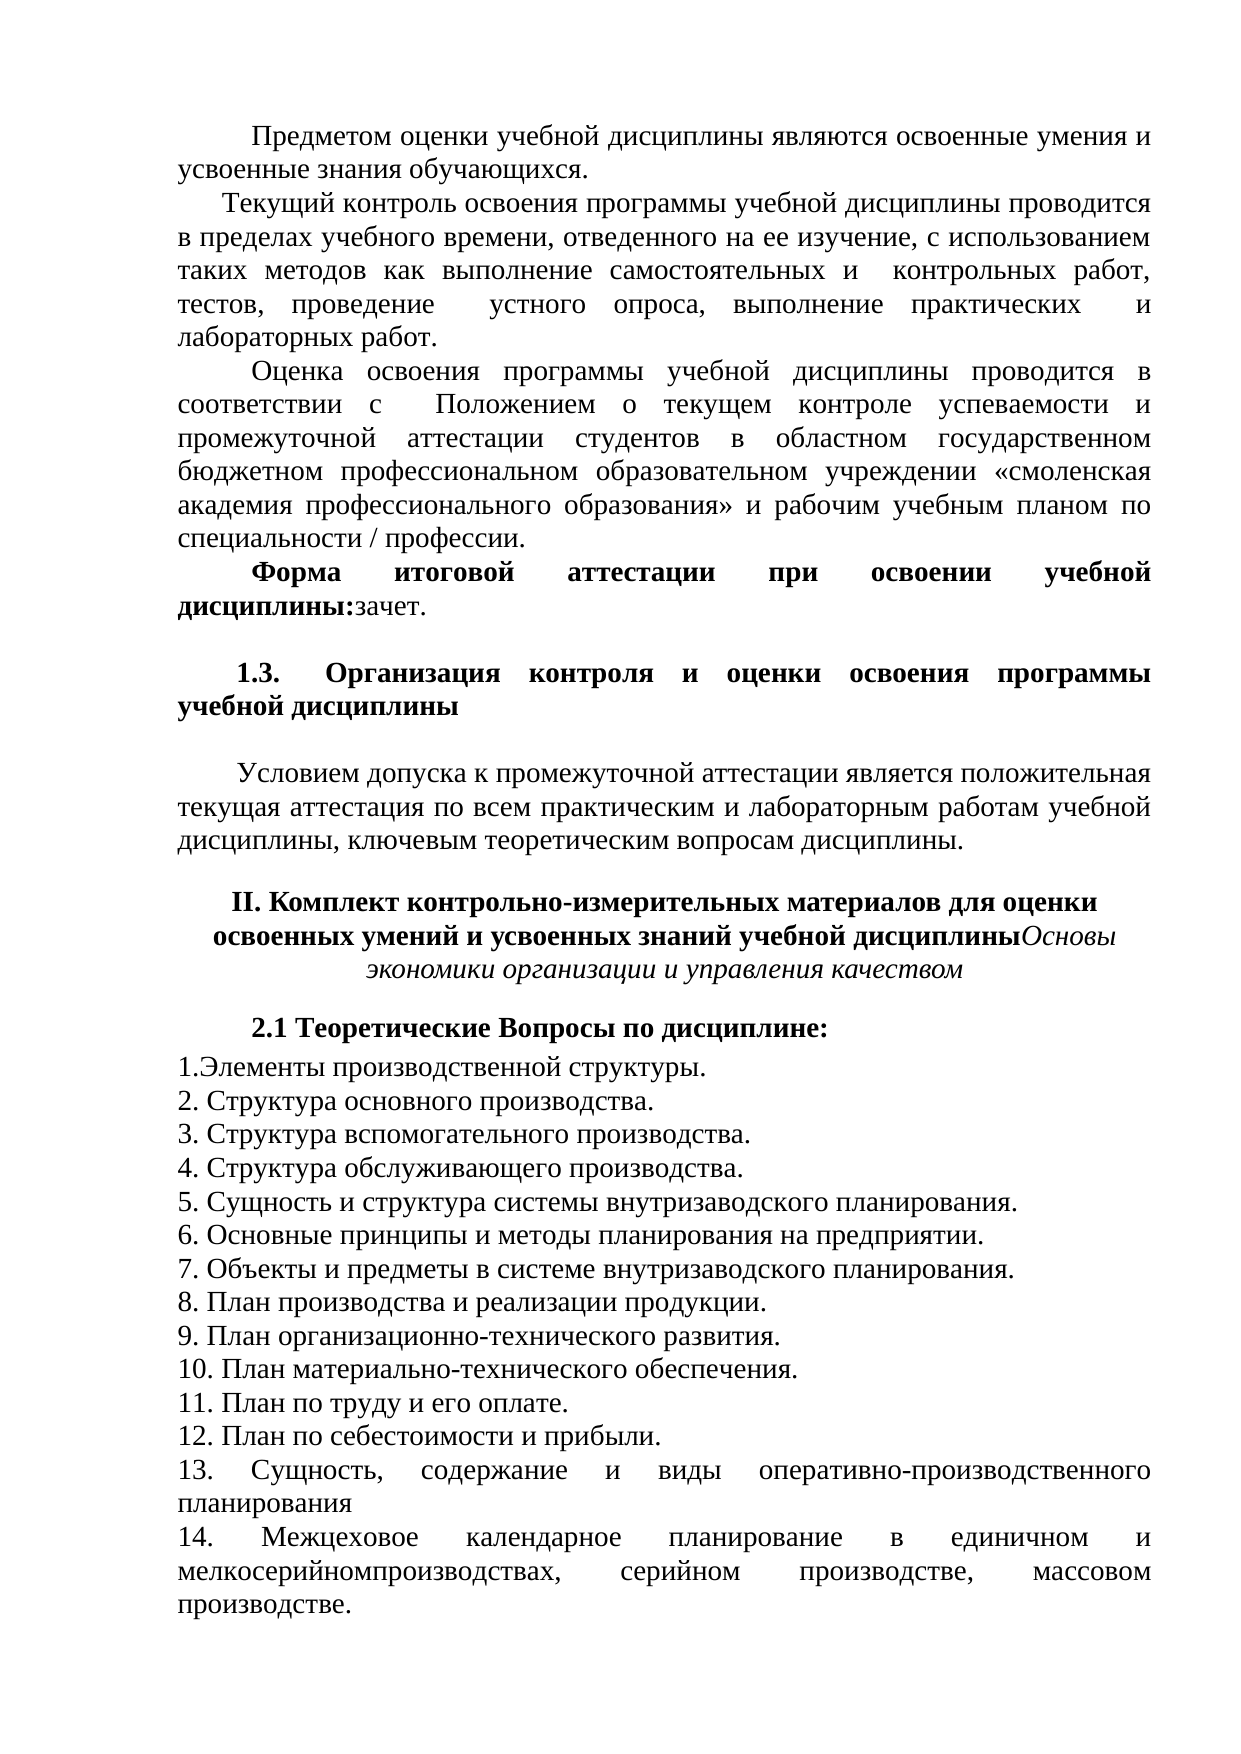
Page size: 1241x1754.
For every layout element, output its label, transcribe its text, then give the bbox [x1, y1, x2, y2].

text Условием допуска к промежуточной аттестации является положительная текущая аттестация по всем практическим и лабораторным работам учебной дисциплины, ключевым теоретическим вопросам дисциплины. [177, 755, 1152, 856]
text 11. План по труду и его оплате. [177, 1385, 1152, 1418]
text 5. Сущность и структура системы внутризаводского планирования. [177, 1184, 1152, 1217]
subtitle 2.1 Теоретические Вопросы по дисциплине: [177, 1010, 1152, 1043]
title Форма итоговой аттестации при освоении учебной дисциплины:зачет. [177, 554, 1152, 621]
text 4. Структура обслуживающего производства. [177, 1150, 1152, 1184]
text 10. План материально-технического обеспечения. [177, 1351, 1152, 1385]
text 6. Основные принципы и методы планирования на предприятии. [177, 1217, 1152, 1251]
text 9. План организационно-технического развития. [177, 1318, 1152, 1351]
subtitle II. Комплект контрольно-измерительных материалов для оценки освоенных умений и усвоенных знаний учебной дисциплиныОсновы экономики организации и управления качеством [177, 884, 1152, 985]
text 8. План производства и реализации продукции. [177, 1284, 1152, 1318]
text 13. Сущность, содержание и виды оперативно-производственного планирования [177, 1452, 1152, 1519]
text 7. Объекты и предметы в системе внутризаводского планирования. [177, 1251, 1152, 1284]
title Оценка освоения программы учебной дисциплины проводится в соответствии с Положением о текущем контроле успеваемости и промежуточной аттестации студентов в областном государственном бюджетном профессиональном образовательном учреждении «смоленская академия профессионального образования» и рабочим учебным планом по специальности / профессии. [177, 353, 1152, 554]
text 2. Структура основного производства. [177, 1083, 1152, 1117]
text 12. План по себестоимости и прибыли. [177, 1418, 1152, 1452]
title Предметом оценки учебной дисциплины являются освоенные умения и усвоенные знания обучающихся. [177, 118, 1152, 185]
subtitle Организация контроля и оценки освоения программы учебной дисциплины [177, 655, 1152, 722]
text Текущий контроль освоения программы учебной дисциплины проводится в пределах учебного времени, отведенного на ее изучение, с использованием таких методов как выполнение самостоятельных и контрольных работ, тестов, проведение устного опроса, выполнение практических и лабораторных работ. [177, 185, 1152, 353]
text 3. Структура вспомогательного производства. [177, 1117, 1152, 1150]
text 1.Элементы производственной структуры. [177, 1049, 1152, 1083]
text 14. Межцеховое календарное планирование в единичном и мелкосерийномпроизводствах, серийном производстве, массовом производстве. [177, 1519, 1152, 1620]
